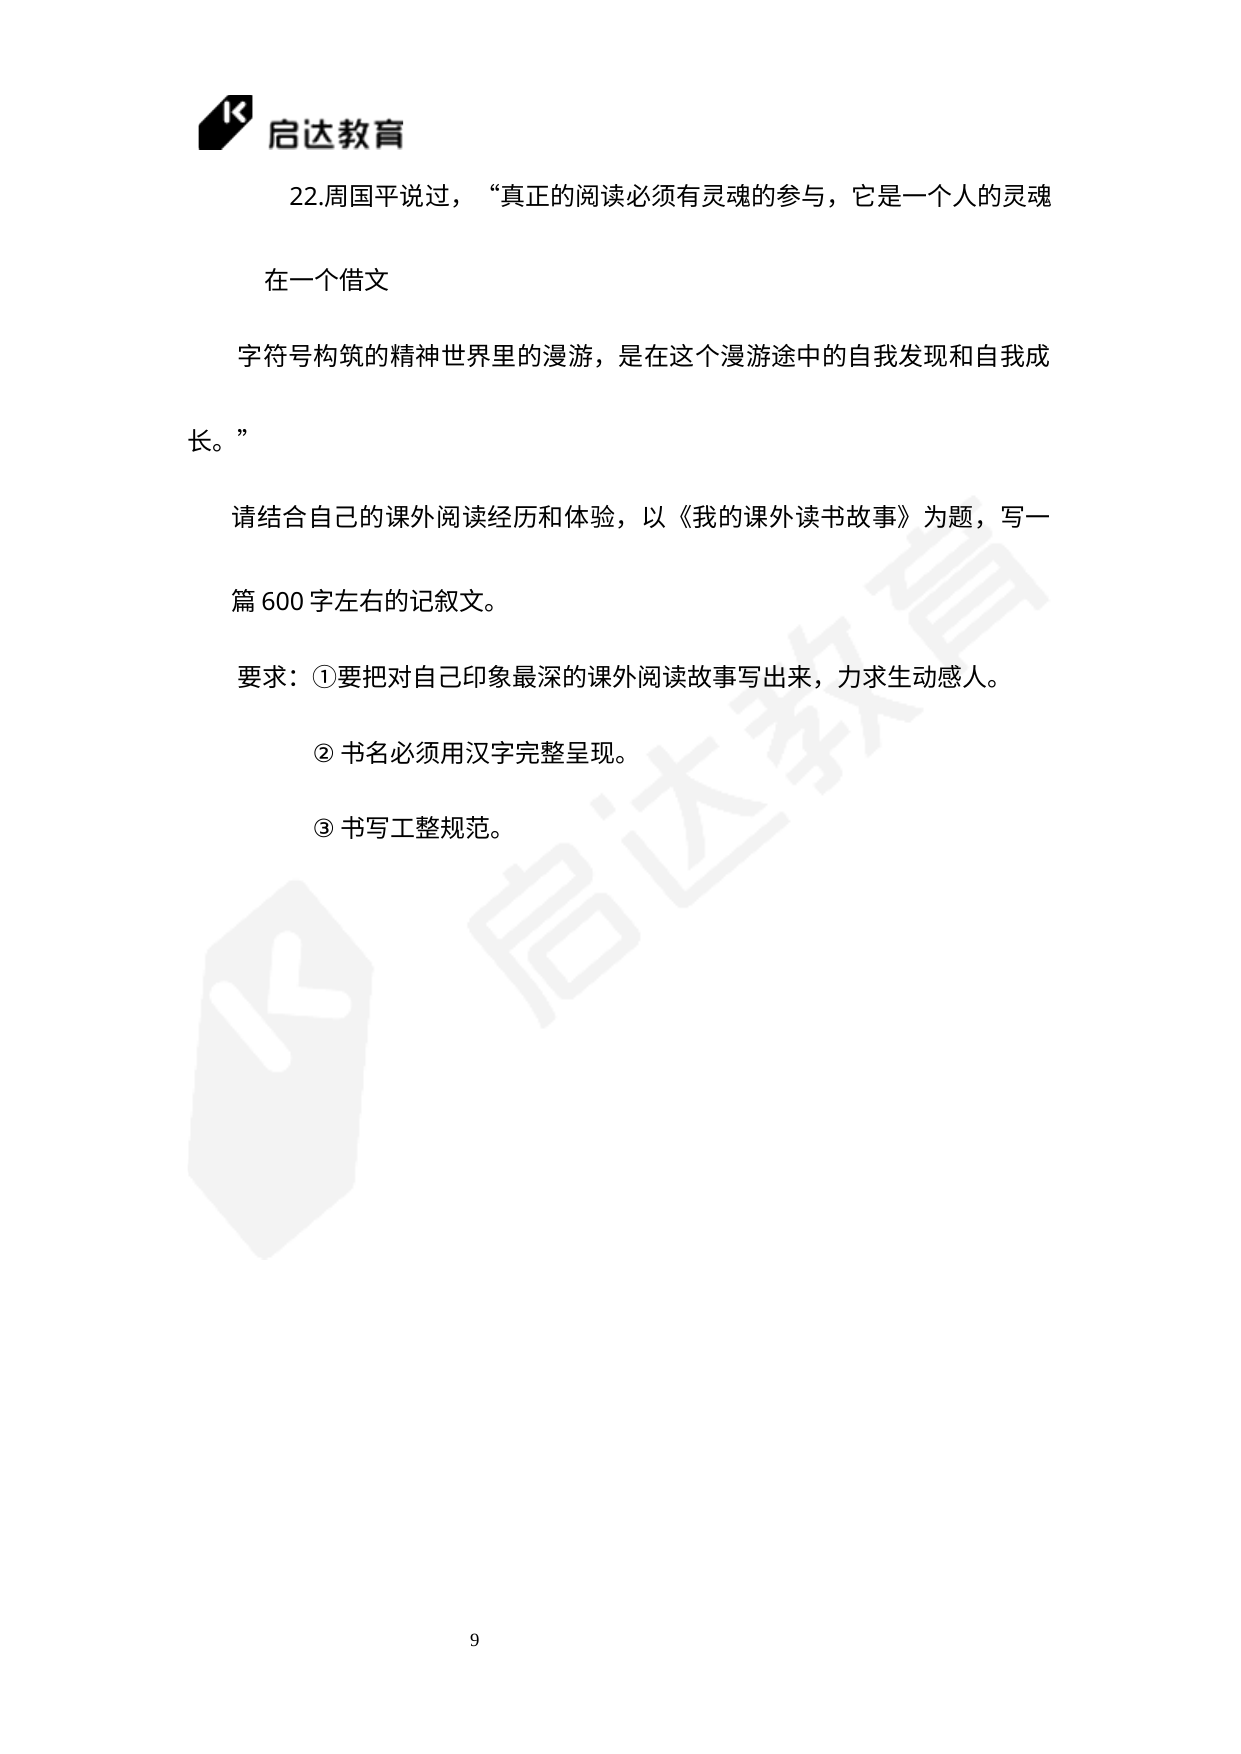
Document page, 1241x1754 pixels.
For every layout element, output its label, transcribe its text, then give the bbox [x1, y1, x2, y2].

text 22.周国平说过，“真正的阅读必须有灵魂的参与，它是一个人的灵魂在一个借文 [264, 162, 1053, 311]
text 字符号构筑的精神世界里的漫游，是在这个漫游途中的自我发现和自我成长。” [187, 322, 1053, 472]
text 请结合自己的课外阅读经历和体验，以《我的课外读书故事》为题，写一篇600字左右的记叙文。 [231, 483, 1053, 632]
text ②书名必须用汉字完整呈现。 [187, 719, 1053, 784]
text 要求：①要把对自己印象最深的课外阅读故事写出来，力求生动感人。 [187, 643, 1053, 708]
picture [198, 95, 404, 150]
text ③书写工整规范。 [187, 794, 1053, 859]
